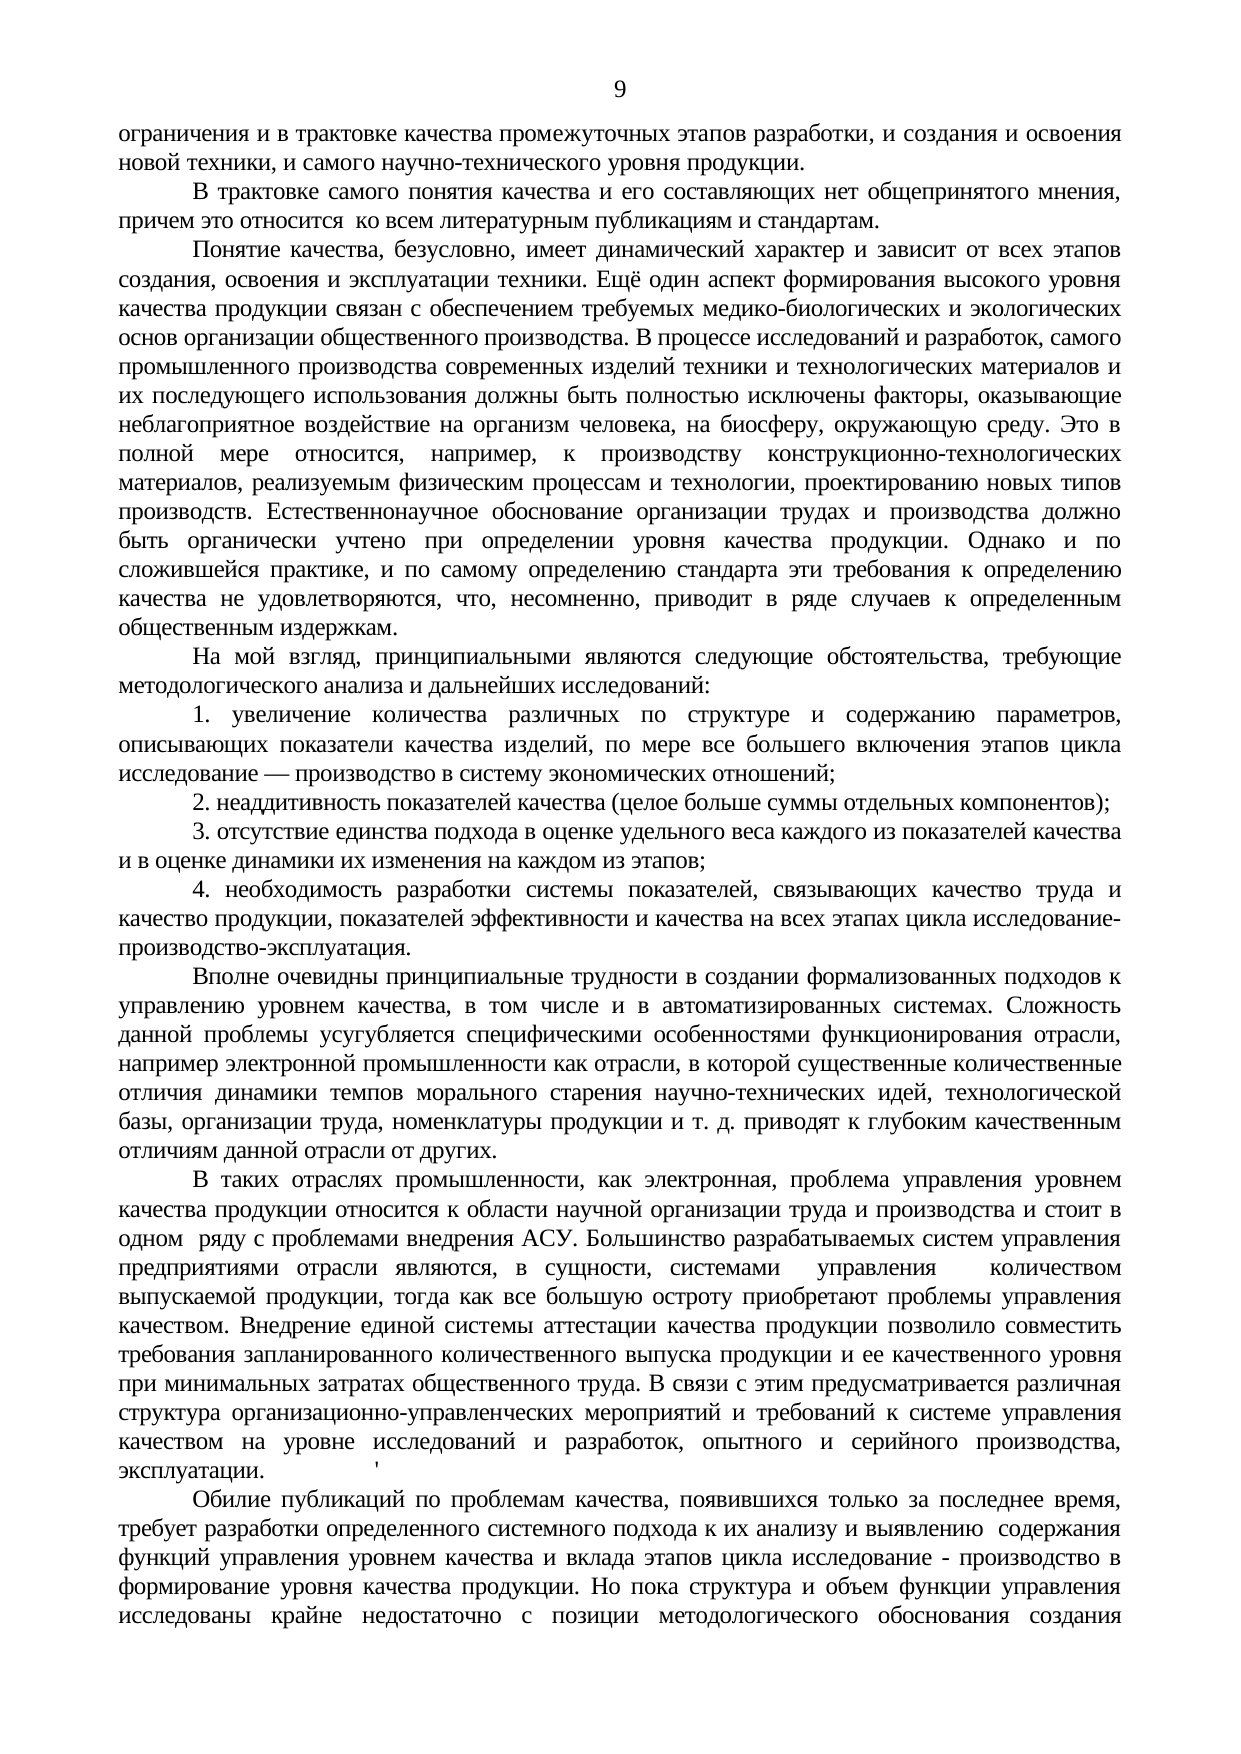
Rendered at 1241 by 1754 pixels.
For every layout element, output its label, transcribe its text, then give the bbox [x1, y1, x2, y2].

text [118, 1484, 1122, 1629]
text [118, 118, 1122, 176]
text 1. увеличение количества различных по структуре и содержанию параметров, описывающих показатели качества изделий, по мере все большего включения этапов цикла исследование — производство в систему экономических отношений; [118, 699, 1122, 787]
text Понятие качества, безусловно, имеет динамический характер и зависит от всех этапов создания, освоения и эксплуатации техники. Ещё один аспект формирования высокого уровня качества продукции связан с обеспечением требуемых медико-биологических и экологических основ организации общественного производства. В процессе исследований и разработок, самого промышленного производства современных изделий техники и технологических материалов и их последующего использования должны быть полностью исключены факторы, оказывающие неблагоприятное воздействие на организм человека, на биосферу, окружающую среду. Это в полной мере относится, например, к производству конструкционно-технологических материалов, реализуемым физическим процессам и технологии, проектированию новых типов производств. Естественнонаучное обоснование организации трудах и производства должно быть органически учтено при определении уровня качества продукции. Однако и по сложившейся практике, и по самому определению стандарта эти требования к определению качества не удовлетворяются, что, несомненно, приводит в ряде случаев к определенным общественным издержкам. [118, 234, 1122, 641]
text 2. неаддитивность показателей качества (целое больше суммы отдельных компонентов); [118, 787, 1122, 816]
text В трактовке самого понятия качества и его составляющих нет общепринятого мнения, причем это относится ко всем литературным публикациям и стандартам. [118, 176, 1122, 234]
text Вполне очевидны принципиальные трудности в создании формализованных подходов к управлению уровнем качества, в том числе и в автоматизированных системах. Сложность данной проблемы усугубляется специфическими особенностями функционирования отрасли, например электронной промышленности как отрасли, в которой существенные количественные отличия динамики темпов морального старения научно-технических идей, технологической базы, организации труда, номенклатуры продукции и т. д. приводят к глубоким качественным отличиям данной отрасли от других. [118, 961, 1122, 1164]
text 4. необходимость разработки системы показателей, связывающих качество труда и качество продукции, показателей эффективности и качества на всех этапах цикла исследование-производство-эксплуатация. [118, 874, 1122, 961]
text В таких отраслях промышленности, как электронная, проблема управления уровнем качества продукции относится к области научной организации труда и производства и стоит в одном ряду с проблемами внедрения АСУ. Большинство разрабатываемых систем управления предприятиями отрасли являются, в сущности, системами управления количеством выпускаемой продукции, тогда как все большую остроту приобретают проблемы управления качеством. Внедрение единой системы аттестации качества продукции позволило совместить требования запланированного количественного выпуска продукции и ее качественного уровня при минимальных затратах общественного труда. В связи с этим предусматривается различная структура организационно-управленческих мероприятий и требований к системе управления качеством на уровне исследований и разработок, опытного и серийного производства, эксплуатации. ' [118, 1164, 1122, 1484]
text На мой взгляд, принципиальными являются следующие обстоятельства, требующие методологического анализа и дальнейших исследований: [118, 641, 1122, 699]
text 3. отсутствие единства подхода в оценке удельного веса каждого из показателей качества и в оценке динамики их изменения на каждом из этапов; [118, 816, 1122, 874]
